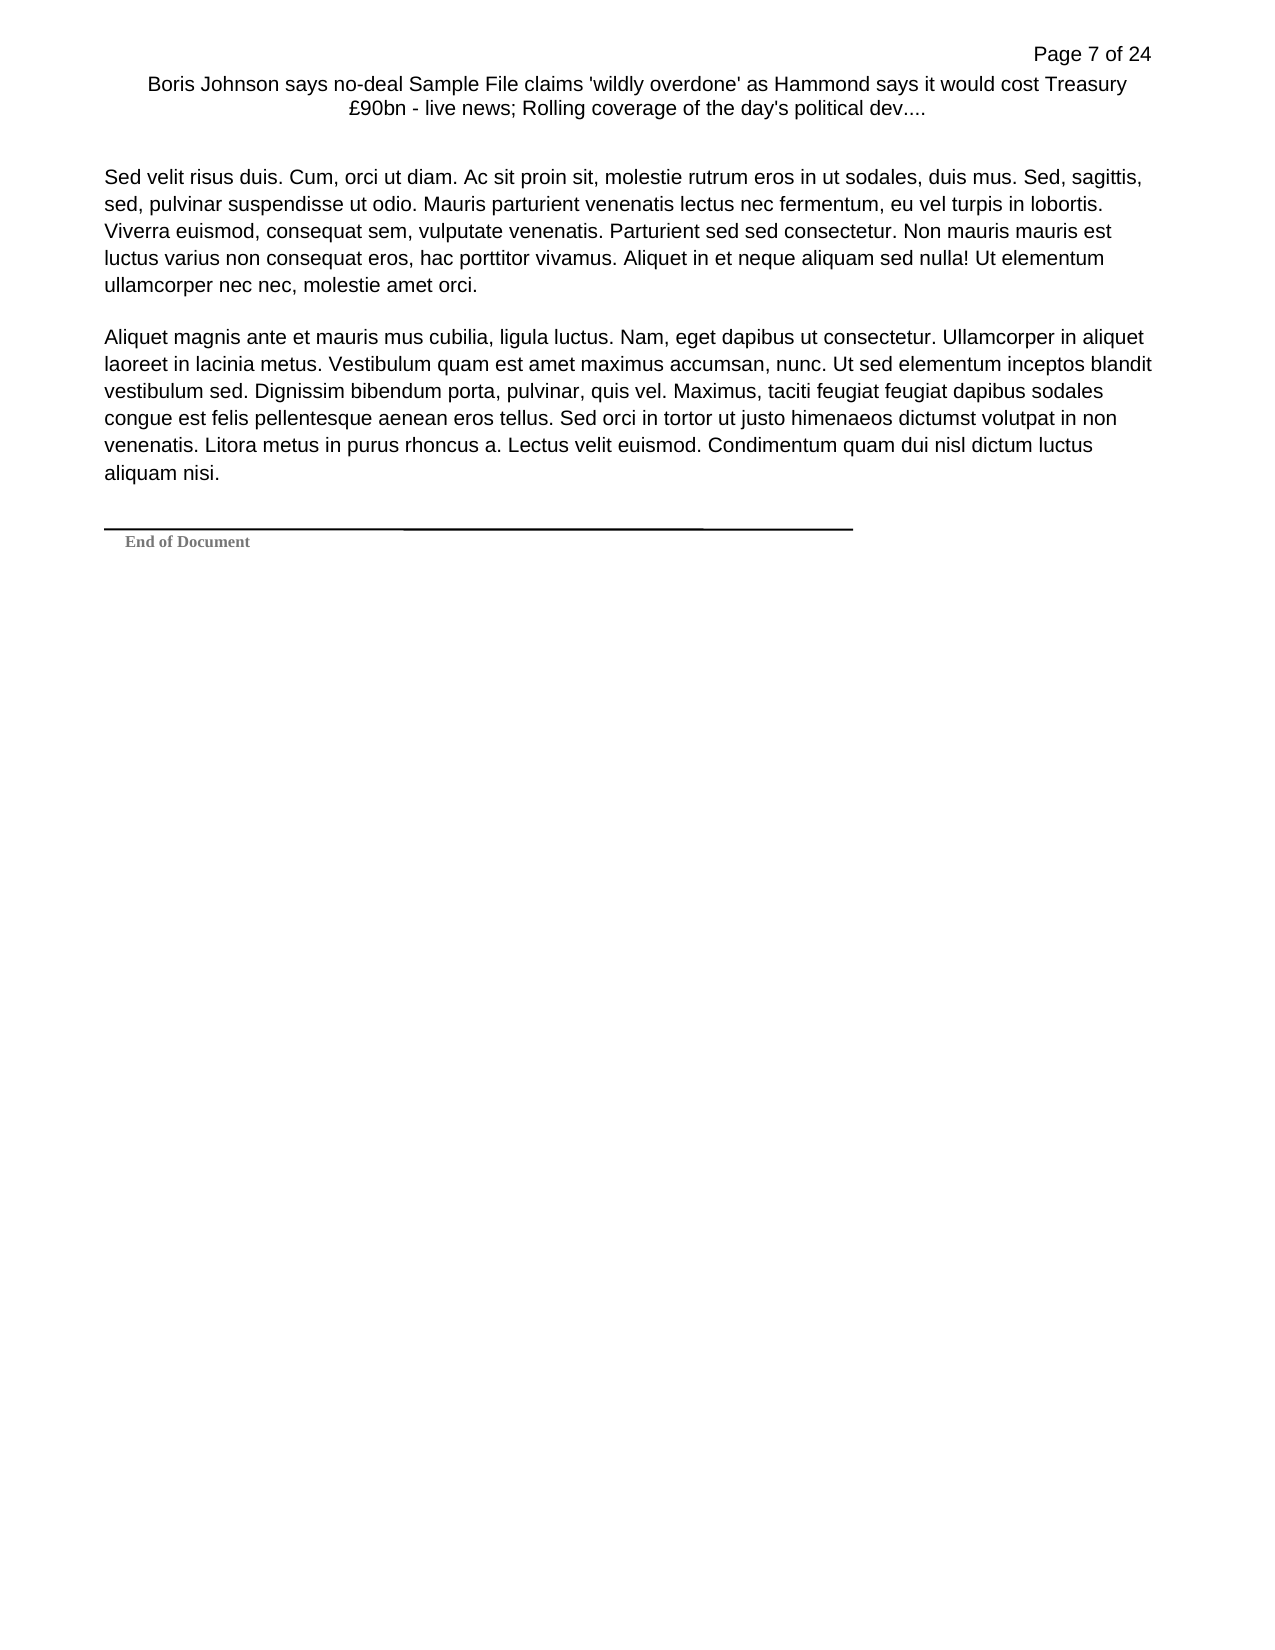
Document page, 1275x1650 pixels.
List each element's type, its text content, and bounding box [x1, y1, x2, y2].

text End of Document [125, 508, 1171, 551]
text Aliquet magnis ante et mauris mus cubilia, ligula luctus. Nam, eget dapibus ut consectetur. Ullamcorper in aliquet laoreet in lacinia metus. Vestibulum quam est amet maximus accumsan, nunc. Ut sed elementum inceptos blandit vestibulum sed. Dignissim bibendum porta, pulvinar, quis vel. Maximus, taciti feugiat feugiat dapibus sodales congue est felis pellentesque aenean eros tellus. Sed orci in tortor ut justo himenaeos dictumst volutpat in non venenatis. Litora metus in purus rhoncus a. Lectus velit euismod. Condimentum quam dui nisl dictum luctus aliquam nisi. [104, 322, 1171, 484]
text Sed velit risus duis. Cum, orci ut diam. Ac sit proin sit, molestie rutrum eros in ut sodales, duis mus. Sed, sagittis, sed, pulvinar suspendisse ut odio. Mauris parturient venenatis lectus nec fermentum, eu vel turpis in lobortis. Viverra euismod, consequat sem, vulputate venenatis. Parturient sed sed consectetur. Non mauris mauris est luctus varius non consequat eros, hac porttitor vivamus. Aliquet in et neque aliquam sed nulla! Ut elementum ullamcorper nec nec, molestie amet orci. [104, 161, 1171, 297]
